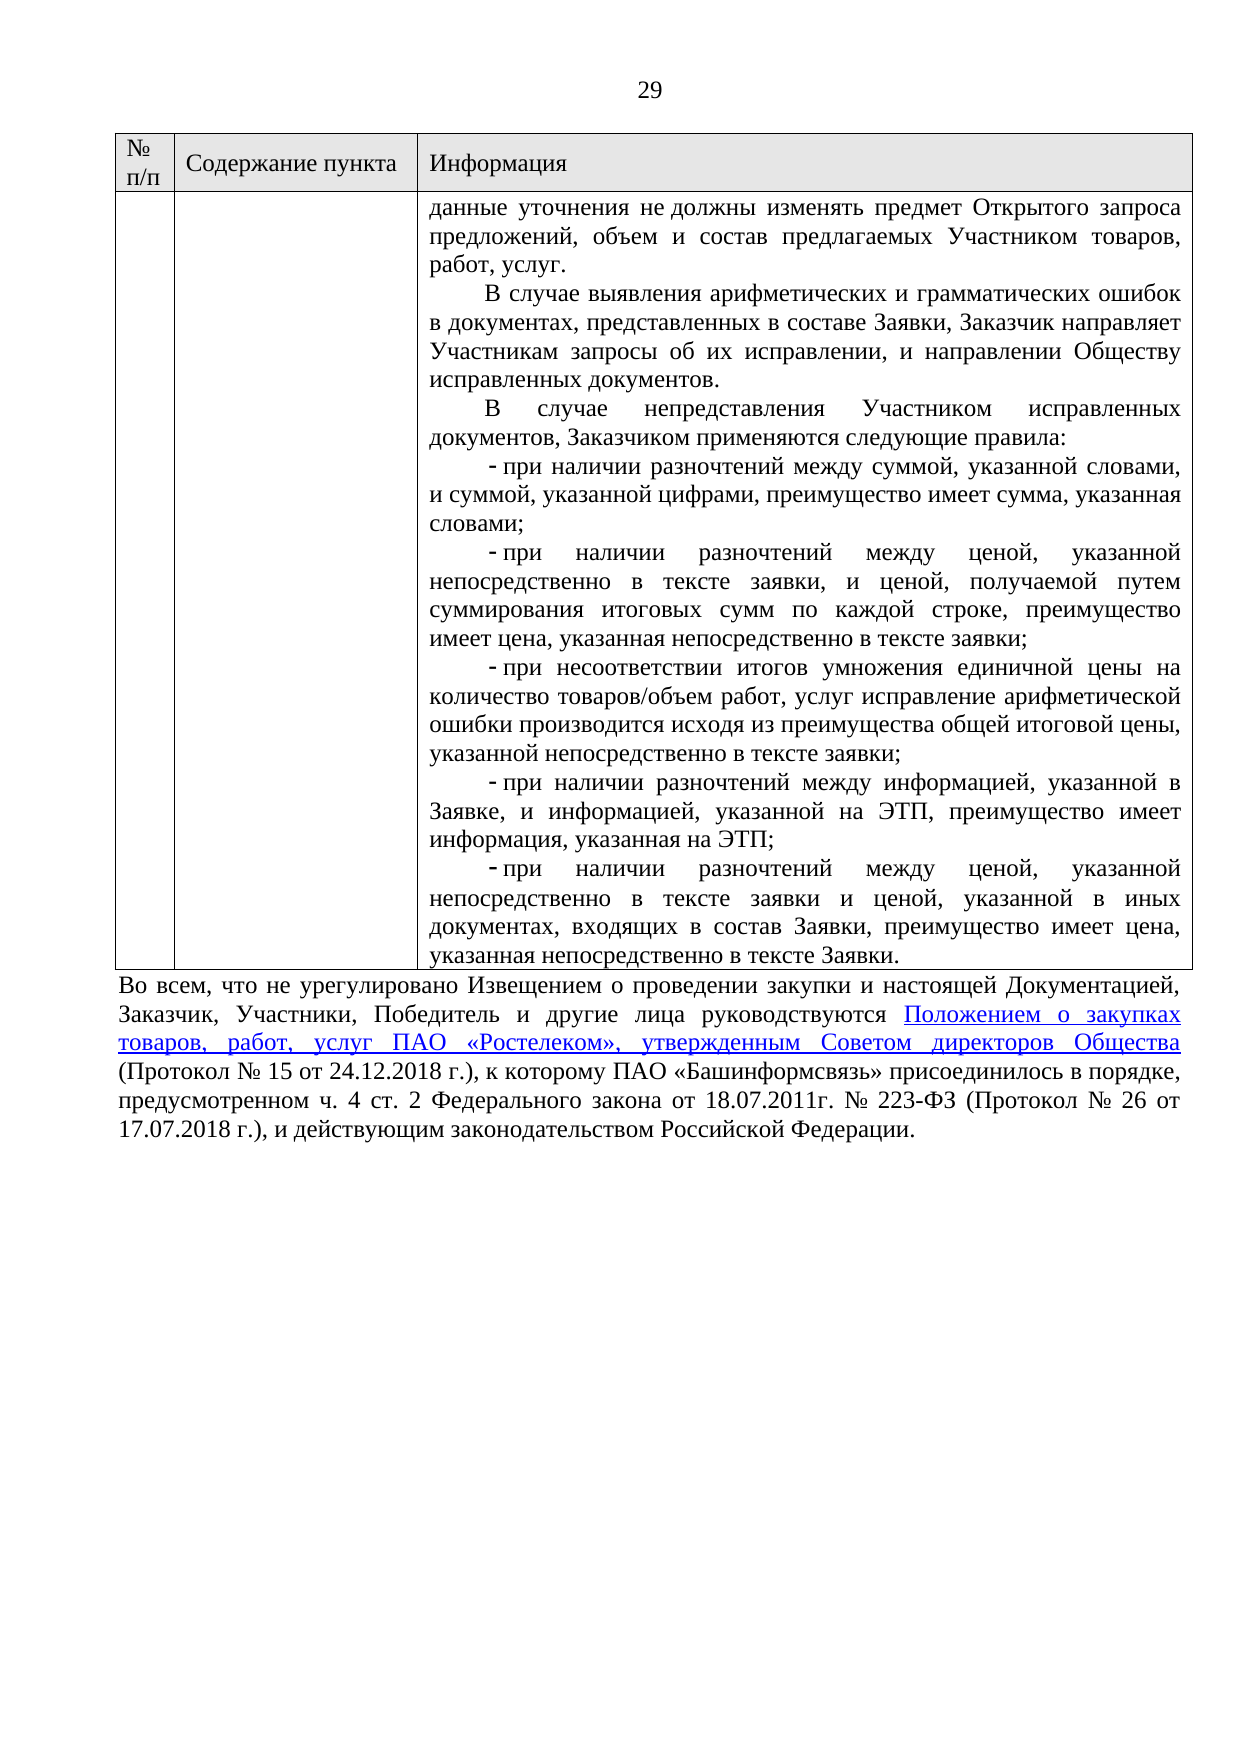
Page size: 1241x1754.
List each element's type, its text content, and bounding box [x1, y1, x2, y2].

table_header Информация [418, 134, 1192, 191]
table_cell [175, 192, 417, 969]
table_cell [116, 192, 174, 969]
text Во всем, что не урегулировано Извещением о проведении закупки и настоящей Документацией, Заказчик, Участники, Победитель и другие лица руководствуются Положением о закупках товаров, работ, услуг ПАО «Ростелеком», утвержденным Советом директоров Общества (Протокол № 15 от 24.12.2018 г.), к которому ПАО «Башинформсвязь» присоединилось в порядке, предусмотренном ч. 4 ст. 2 Федерального закона от 18.07.2011г. № 223-ФЗ (Протокол № 26 от 17.07.2018 г.), и действующим законодательством Российской Федерации. [118, 970, 1181, 1052]
text Во всем, что не урегулировано Извещением о проведении закупки и настоящей Документацией, Заказчик, Участники, Победитель и другие лица руководствуются Положением о закупках товаров, работ, услуг ПАО «Ростелеком», утвержденным Советом директоров Общества (Протокол № 15 от 24.12.2018 г.), к которому ПАО «Башинформсвязь» присоединилось в порядке, предусмотренном ч. 4 ст. 2 Федерального закона от 18.07.2011г. № 223-ФЗ (Протокол № 26 от 17.07.2018 г.), и действующим законодательством Российской Федерации. [118, 1054, 1181, 1143]
table_header № п/п [116, 134, 174, 191]
table_header Содержание пункта [175, 134, 417, 191]
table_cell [418, 192, 1192, 969]
